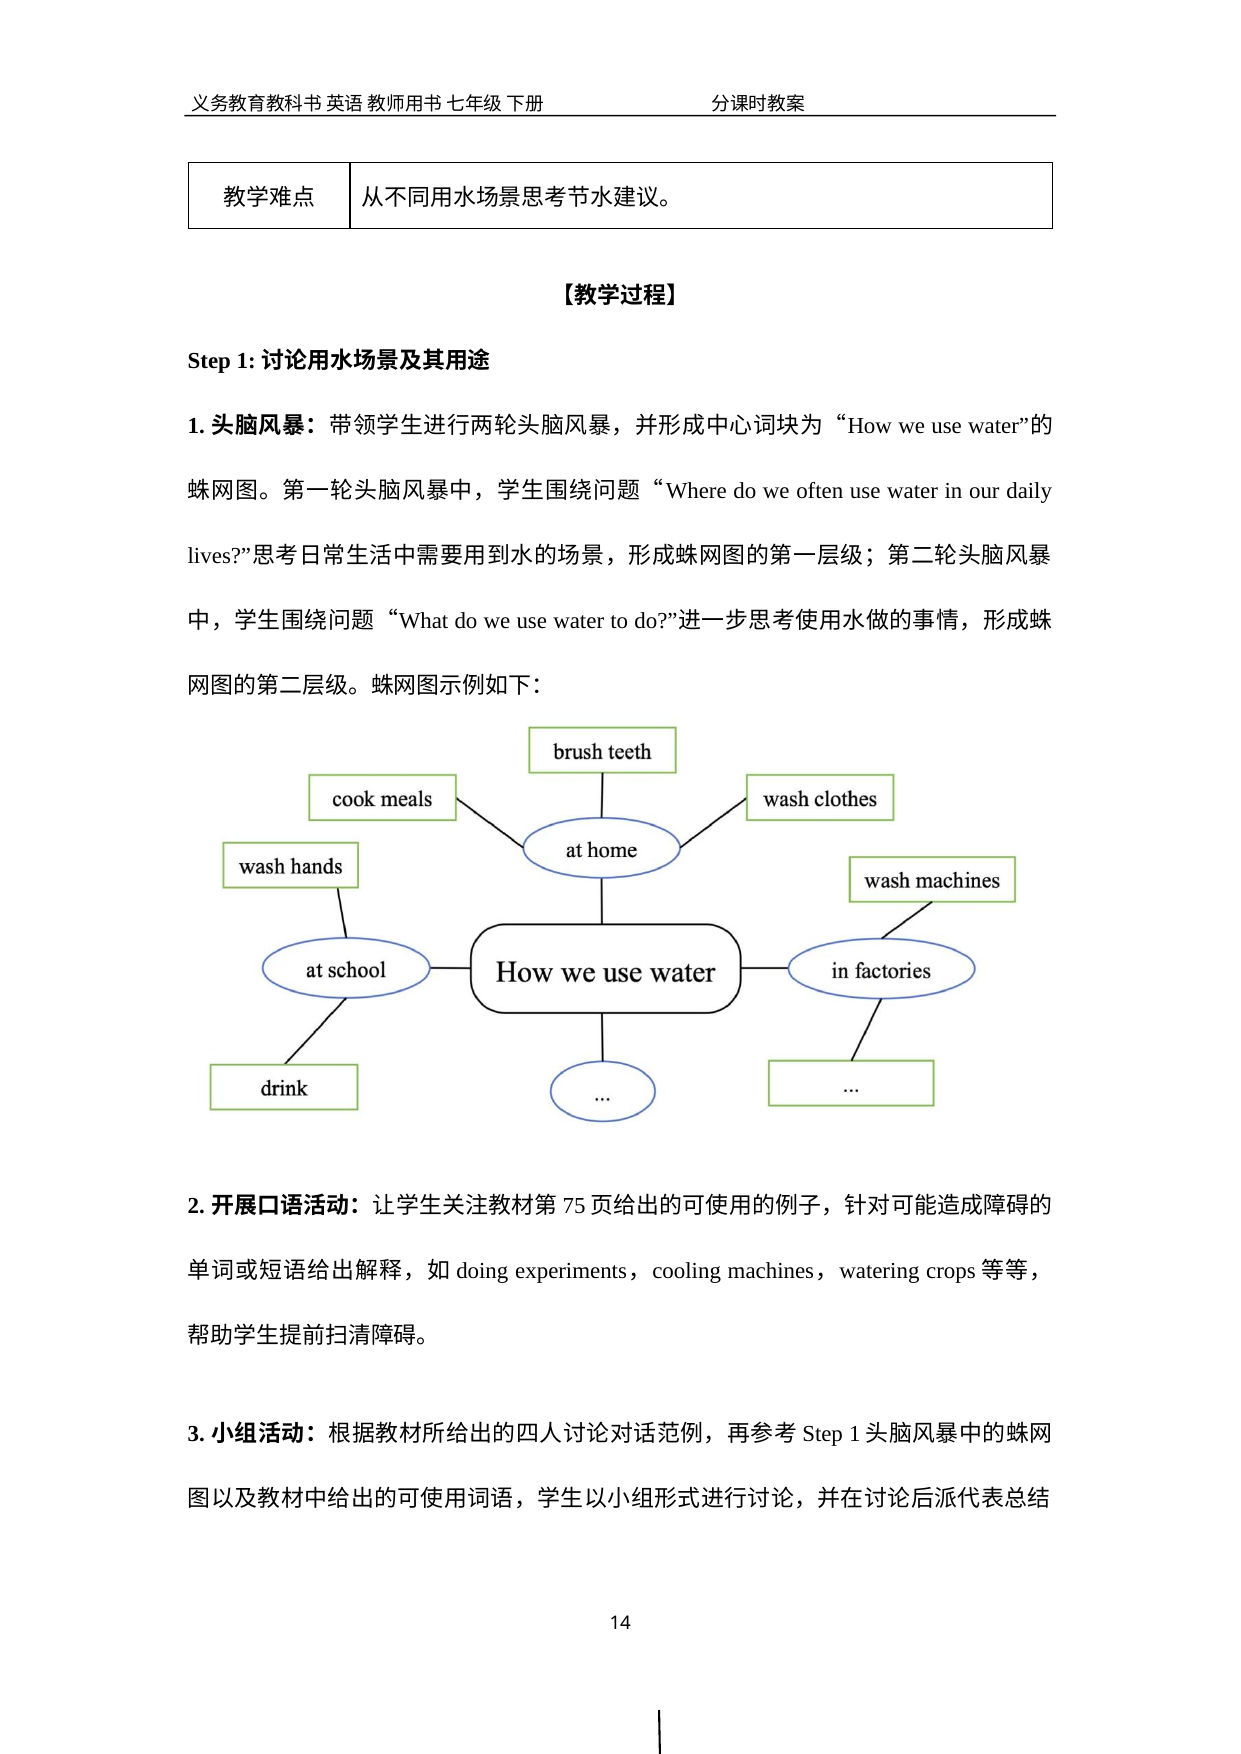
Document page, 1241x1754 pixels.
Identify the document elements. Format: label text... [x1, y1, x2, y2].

text 2. 开展口语活动：让学生关注教材第75页给出的可使用的例子，针对可能造成障碍的单词或短语给出解释，如doing experiments，cooling machines，watering crops等等，帮助学生提前扫清障碍。 [187, 1172, 1053, 1367]
text 【教学过程】 [187, 262, 1053, 327]
table_cell 教学难点 [189, 163, 349, 228]
text 1. 头脑风暴：带领学生进行两轮头脑风暴，并形成中心词块为“How we use water”的蛛网图。第一轮头脑风暴中，学生围绕问题“Where do we often use water in our daily lives?”思考日常生活中需要用到水的场景，形成蛛网图的第一层级；第二轮头脑风暴中，学生围绕问题“What do we use water to do?”进一步思考使用水做的事情，形成蛛网图的第二层级。蛛网图示例如下： [187, 392, 1053, 716]
text Step 1: 讨论用水场景及其用途 [187, 327, 1053, 392]
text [187, 1399, 1053, 1529]
picture [187, 716, 1053, 1128]
table_cell 从不同用水场景思考节水建议。 [351, 163, 1052, 228]
